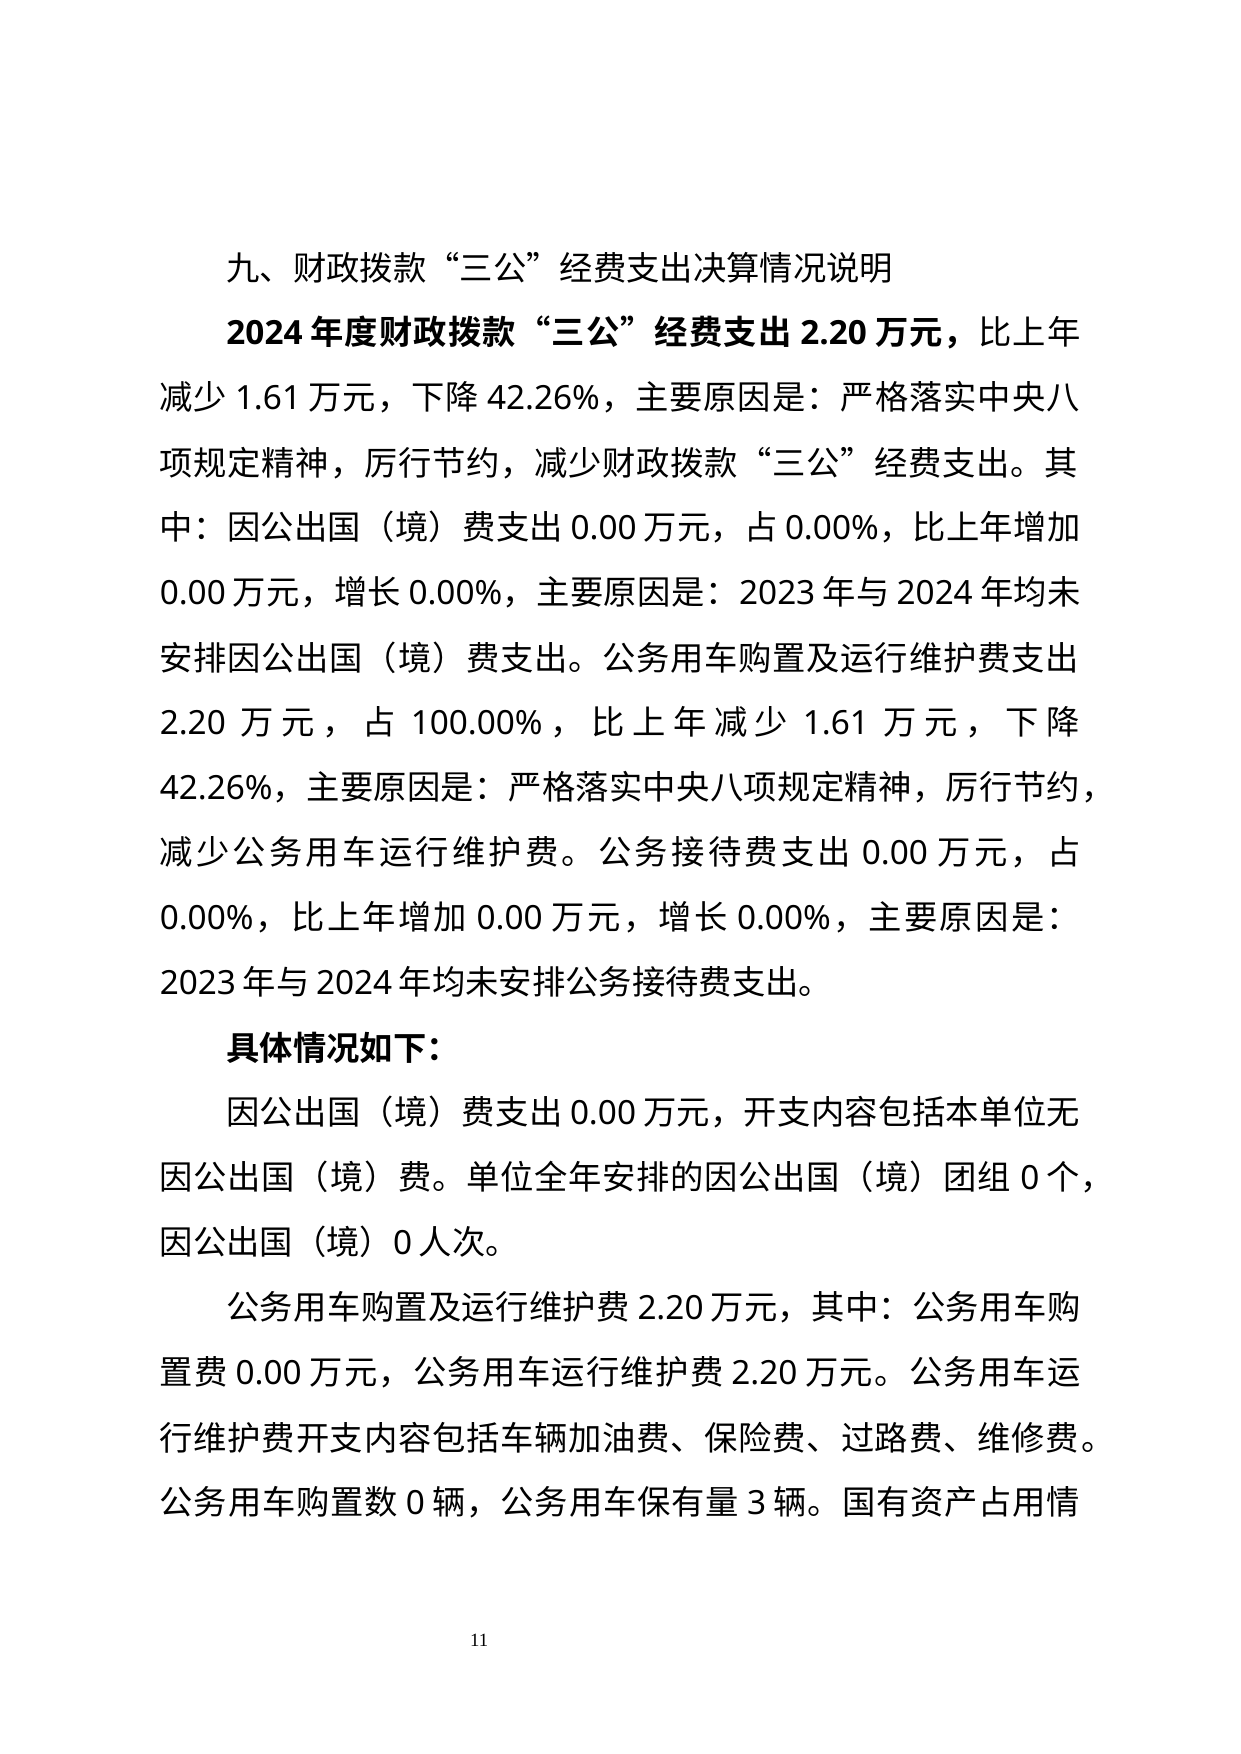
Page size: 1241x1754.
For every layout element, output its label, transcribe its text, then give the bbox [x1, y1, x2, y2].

text 具体情况如下： [159, 1013, 1081, 1078]
text 因公出国（境）费支出0.00万元，开支内容包括本单位无因公出国（境）费。单位全年安排的因公出国（境）团组0个，因公出国（境）0人次。 [159, 1078, 1081, 1273]
text 九、财政拨款“三公”经费支出决算情况说明 [159, 233, 1081, 298]
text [159, 1273, 1081, 1533]
text 2024年度财政拨款“三公”经费支出2.20万元，比上年减少1.61万元，下降42.26%，主要原因是：严格落实中央八项规定精神，厉行节约，减少财政拨款“三公”经费支出。其中：因公出国（境）费支出0.00万元，占0.00%，比上年增加0.00万元，增长0.00%，主要原因是：2023年与2024年均未安排因公出国（境）费支出。公务用车购置及运行维护费支出2.20万元，占100.00%，比上年减少1.61万元，下降42.26%，主要原因是：严格落实中央八项规定精神，厉行节约，减少公务用车运行维护费。公务接待费支出0.00万元，占0.00%，比上年增加0.00万元，增长0.00%，主要原因是：2023年与2024年均未安排公务接待费支出。 [159, 298, 1081, 1013]
